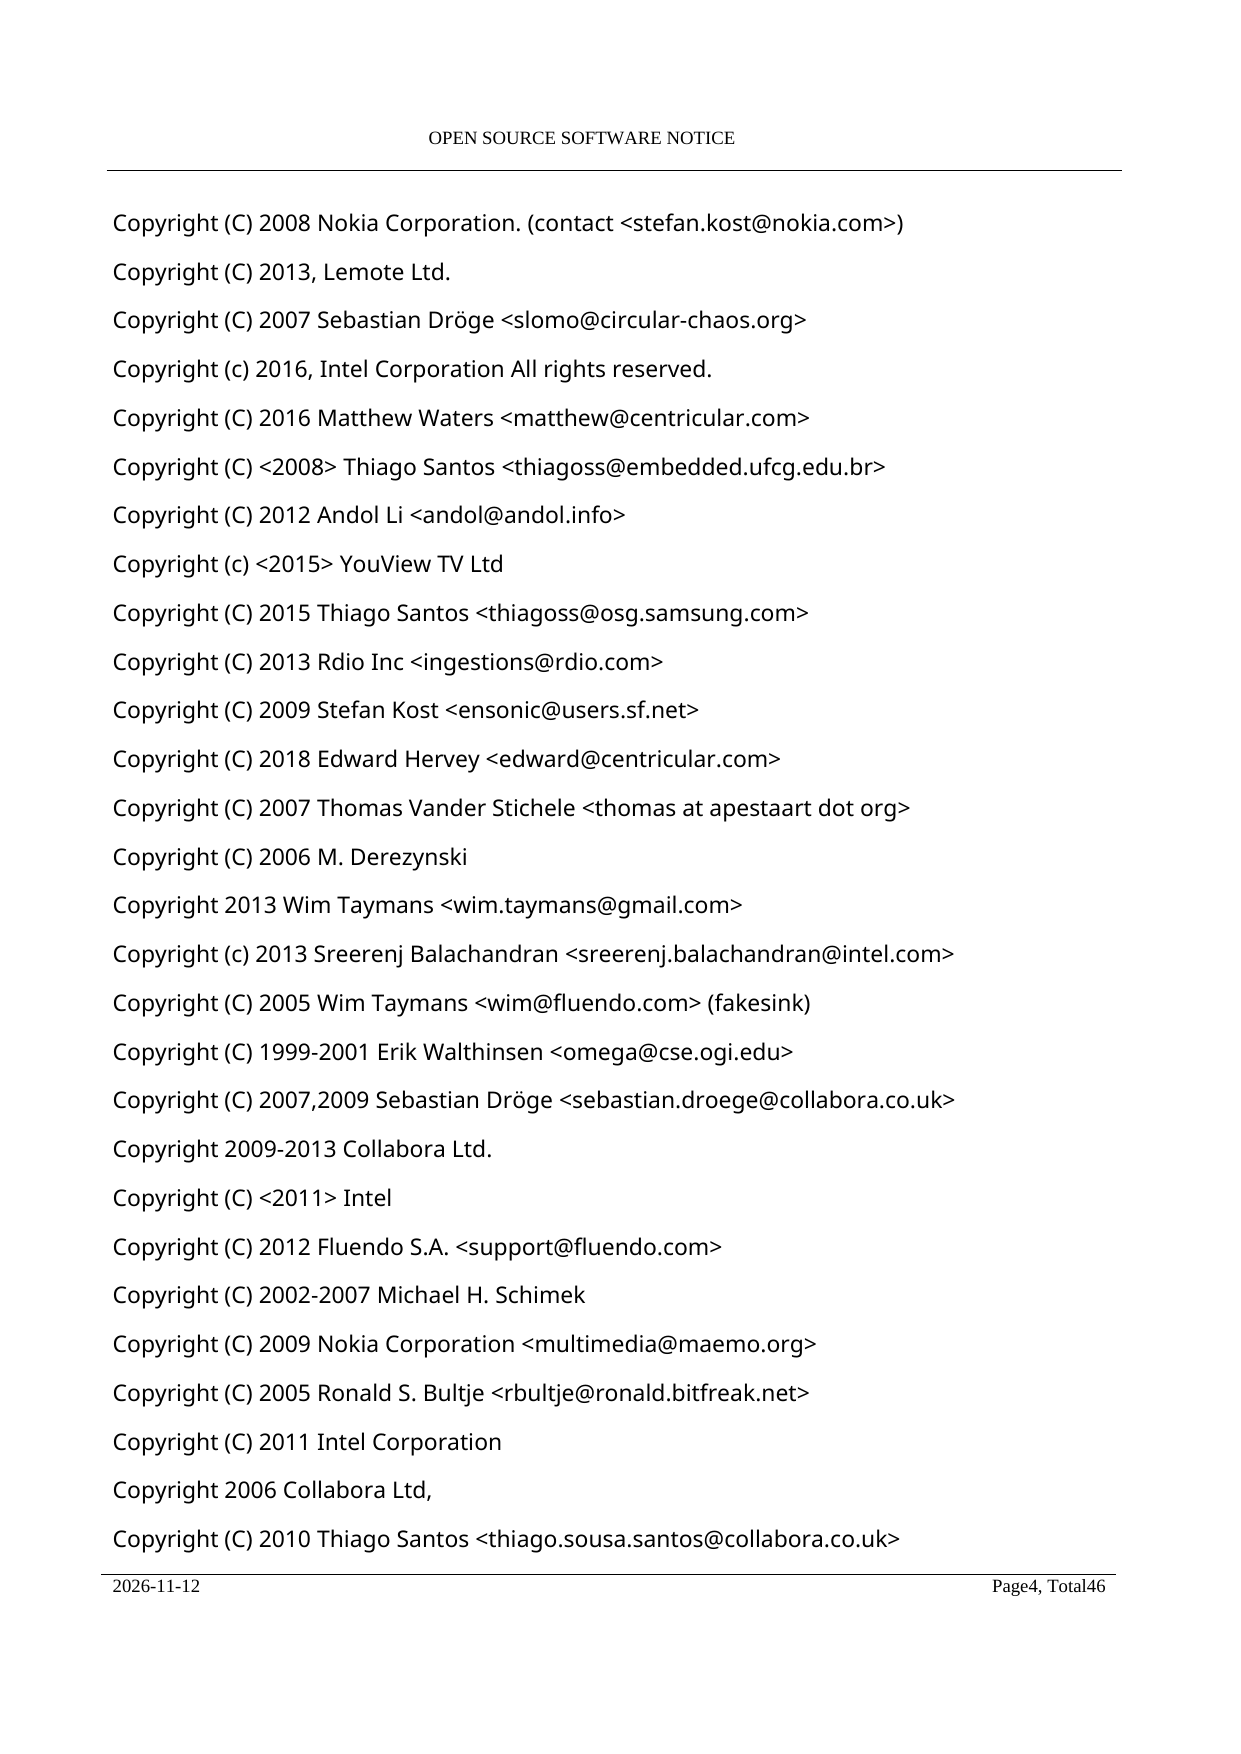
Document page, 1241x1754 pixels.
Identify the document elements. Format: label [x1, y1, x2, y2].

text [112, 206, 1128, 1555]
